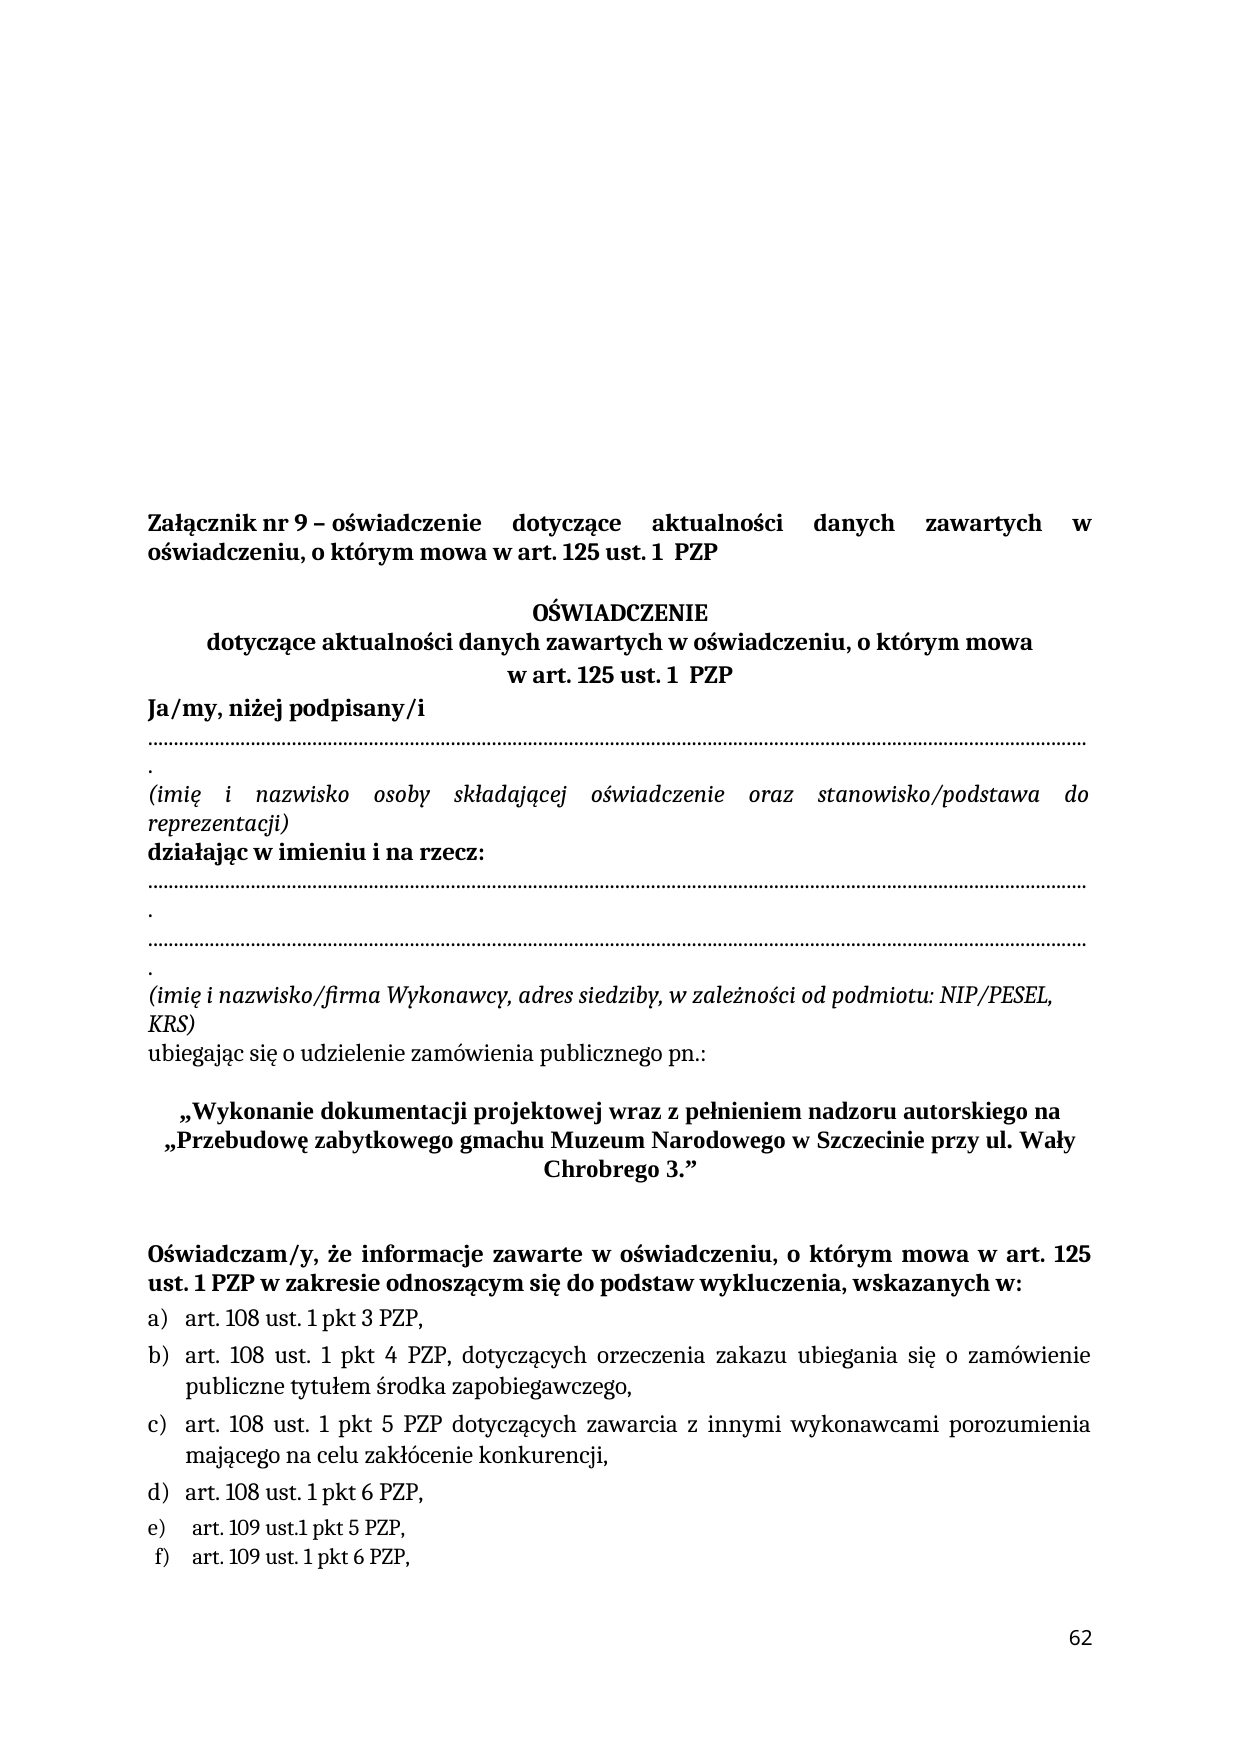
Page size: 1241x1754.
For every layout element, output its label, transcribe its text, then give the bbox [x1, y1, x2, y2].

text ........................................................................................................................................................................................ [148, 924, 1092, 981]
list art. 108 ust. 1 pkt 4 PZP, dotyczących orzeczenia zakazu ubiegania się o zamówienie publiczne tytułem środka zapobiegawczego, [148, 1341, 1092, 1401]
text działając w imieniu i na rzecz: [148, 838, 1092, 866]
text ........................................................................................................................................................................................ [148, 723, 1092, 780]
text ........................................................................................................................................................................................ [148, 866, 1092, 924]
list art. 108 ust. 1 pkt 3 PZP, [148, 1304, 1092, 1333]
text dotyczące aktualności danych zawartych w oświadczeniu, o którym mowa w art. 125 ust. 1 PZP [148, 628, 1092, 689]
list art. 109 ust. 1 pkt 6 PZP, [154, 1543, 1092, 1570]
list art. 108 ust. 1 pkt 6 PZP, [148, 1478, 1092, 1507]
list art. 109 ust.1 pkt 5 PZP, [148, 1515, 1092, 1541]
text Oświadczam/y, że informacje zawarte w oświadczeniu, o którym mowa w art. 125 ust. 1 PZP w zakresie odnoszącym się do podstaw wykluczenia, wskazanych w: [148, 1240, 1092, 1298]
text Ja/my, niżej podpisany/i [148, 694, 1092, 723]
text (imię i nazwisko osoby składającej oświadczenie oraz stanowisko/podstawa do reprezentacji) [148, 780, 1092, 838]
text (imię i nazwisko/firma Wykonawcy, adres siedziby, w zależności od podmiotu: NIP/PESEL, KRS) [148, 981, 1092, 1039]
text „Wykonanie dokumentacji projektowej wraz z pełnieniem nadzoru autorskiego na „Przebudowę zabytkowego gmachu Muzeum Narodowego w Szczecinie przy ul. Wały Chrobrego 3.” [148, 1096, 1092, 1183]
list art. 108 ust. 1 pkt 5 PZP dotyczących zawarcia z innymi wykonawcami porozumienia mającego na celu zakłócenie konkurencji, [148, 1409, 1092, 1469]
text OŚWIADCZENIE [148, 599, 1092, 628]
text Załącznik nr 9 – oświadczenie dotyczące aktualności danych zawartych w oświadczeniu, o którym mowa w art. 125 ust. 1 PZP [148, 509, 1092, 566]
text ubiegając się o udzielenie zamówienia publicznego pn.: [148, 1039, 1092, 1068]
